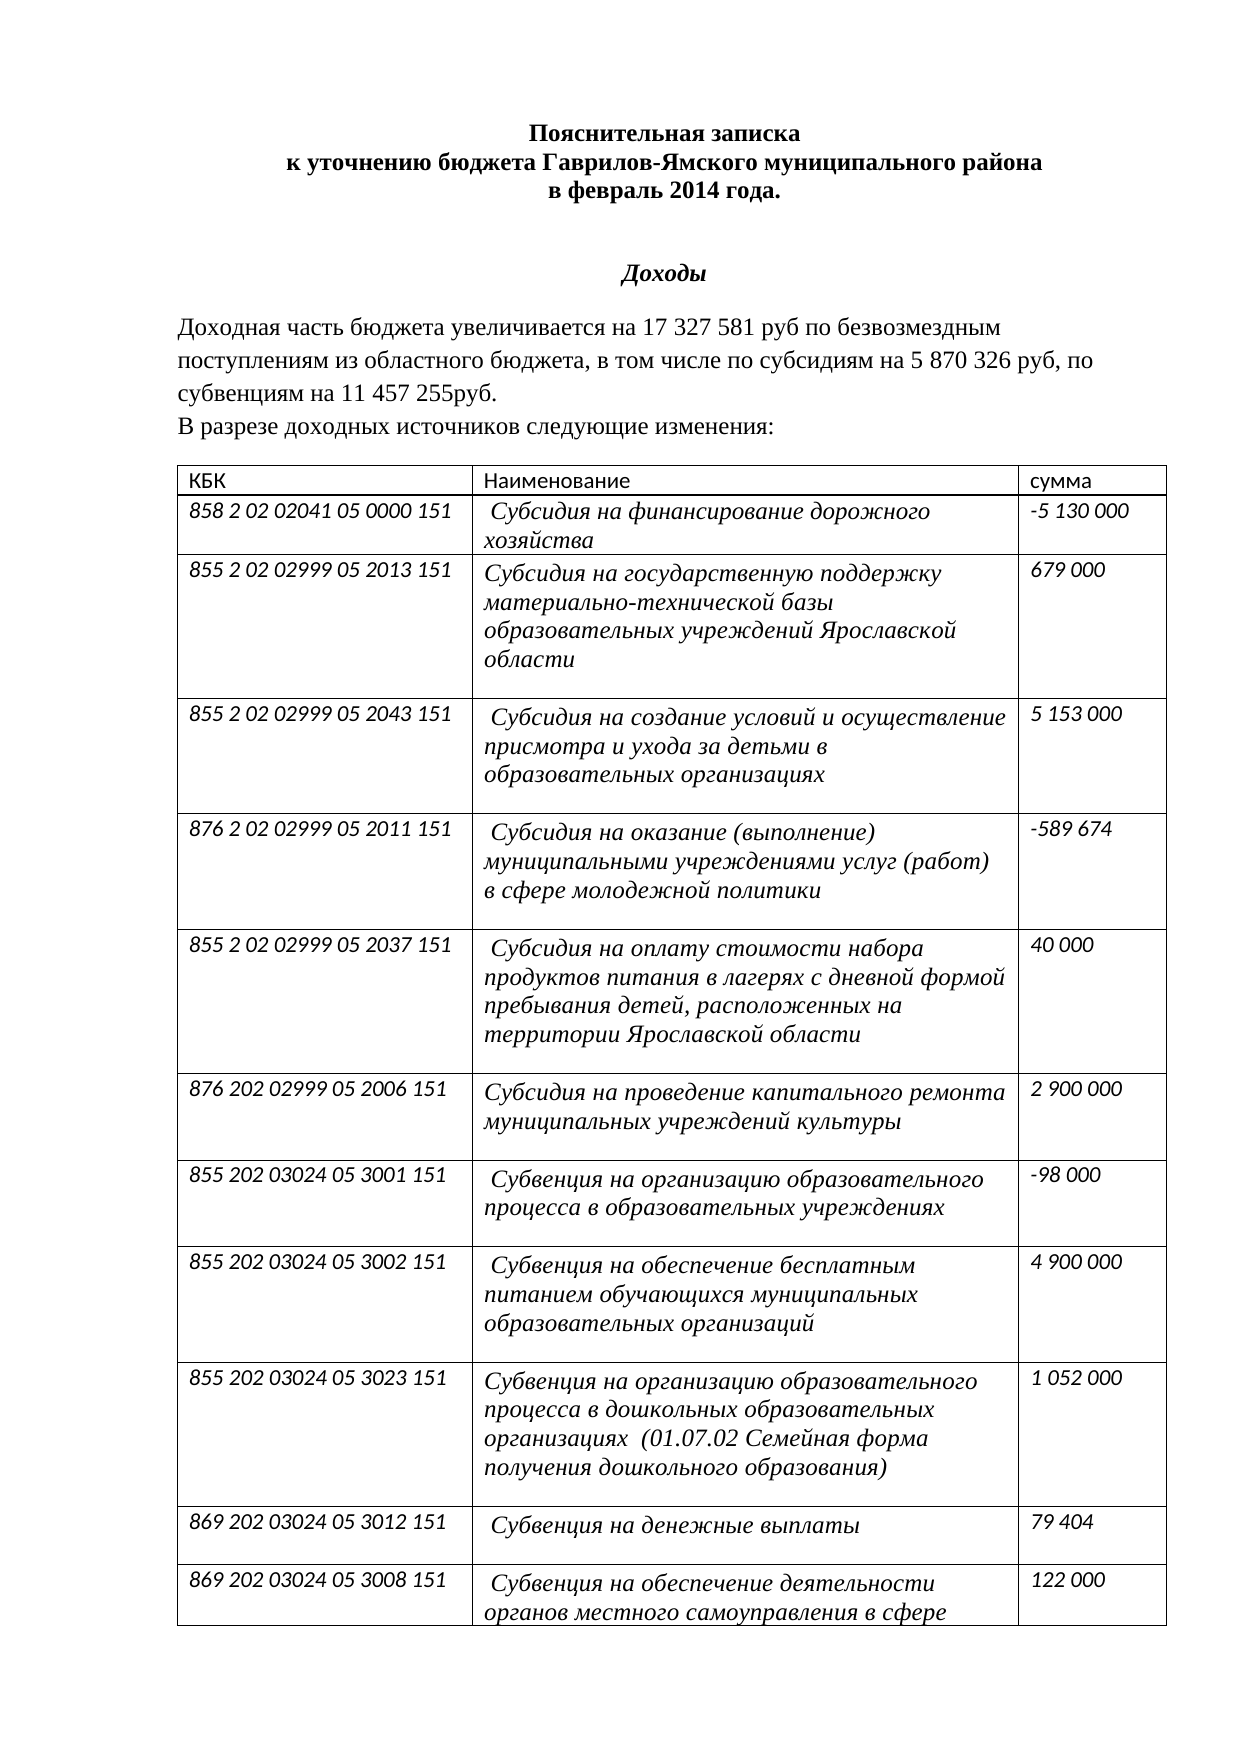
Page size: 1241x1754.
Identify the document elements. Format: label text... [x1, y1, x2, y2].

text Доходная часть бюджета увеличивается на 17 327 581 руб по безвозмездным поступлениям из областного бюджета, в том числе по субсидиям на 5 870 326 руб, по субвенциям на 11 457 255руб. В разрезе доходных источников следующие изменения: [177, 312, 1152, 440]
text в февраль 2014 года. [177, 176, 1152, 204]
table_header 858 2 02 02041 05 0000 151 [178, 496, 472, 554]
table_cell Субсидия на государственную поддержку материально-технической базы образовательных учреждений Ярославской области [473, 555, 1018, 698]
table_cell Субсидия на создание условий и осуществление присмотра и ухода за детьми в образовательных организациях [473, 699, 1018, 813]
text Пояснительная записка [177, 118, 1152, 147]
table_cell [473, 1565, 1018, 1625]
table_cell 869 202 03024 05 3012 151 [178, 1507, 472, 1564]
table_cell 855 2 02 02999 05 2037 151 [178, 930, 472, 1073]
table_cell 122 000 [1019, 1565, 1166, 1625]
table_cell Субсидия на оплату стоимости набора продуктов питания в лагерях с дневной формой пребывания детей, расположенных на территории Ярославской области [473, 930, 1018, 1073]
table_header Наименование [473, 466, 1018, 494]
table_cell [178, 1565, 472, 1625]
table_cell Субвенция на денежные выплаты [473, 1507, 1018, 1564]
table_cell 855 202 03024 05 3002 151 [178, 1247, 472, 1362]
table_cell 40 000 [1019, 930, 1166, 1073]
table_header Субсидия на финансирование дорожного хозяйства [473, 496, 1018, 554]
table_cell Субсидия на проведение капитального ремонта муниципальных учреждений культуры [473, 1074, 1018, 1159]
table_cell 4 900 000 [1019, 1247, 1166, 1362]
table_cell 855 2 02 02999 05 2013 151 [178, 555, 472, 698]
table_cell -98 000 [1019, 1161, 1166, 1246]
table_cell 5 153 000 [1019, 699, 1166, 813]
table_cell 679 000 [1019, 555, 1166, 698]
table_cell 1 052 000 [1019, 1363, 1166, 1506]
table_cell 855 202 03024 05 3001 151 [178, 1161, 472, 1246]
table_header КБК [178, 466, 472, 494]
table_cell 855 2 02 02999 05 2043 151 [178, 699, 472, 813]
table_cell Субвенция на организацию образовательного процесса в образовательных учреждениях [473, 1161, 1018, 1246]
table_cell 876 2 02 02999 05 2011 151 [178, 814, 472, 929]
table_cell Субвенция на организацию образовательного процесса в дошкольных образовательных организациях (01.07.02 Семейная форма получения дошкольного образования) [473, 1363, 1018, 1506]
table_cell 855 202 03024 05 3023 151 [178, 1363, 472, 1506]
text Доходы [177, 258, 1152, 287]
text к уточнению бюджета Гаврилов-Ямского муниципального района [177, 147, 1152, 176]
table_cell Субсидия на оказание (выполнение) муниципальными учреждениями услуг (работ) в сфере молодежной политики [473, 814, 1018, 929]
table_cell -589 674 [1019, 814, 1166, 929]
table_header -5 130 000 [1019, 496, 1166, 554]
table_cell Субвенция на обеспечение бесплатным питанием обучающихся муниципальных образовательных организаций [473, 1247, 1018, 1362]
table_cell 876 202 02999 05 2006 151 [178, 1074, 472, 1159]
table_cell 79 404 [1019, 1507, 1166, 1564]
table_header сумма [1019, 466, 1166, 494]
table_cell 2 900 000 [1019, 1074, 1166, 1159]
